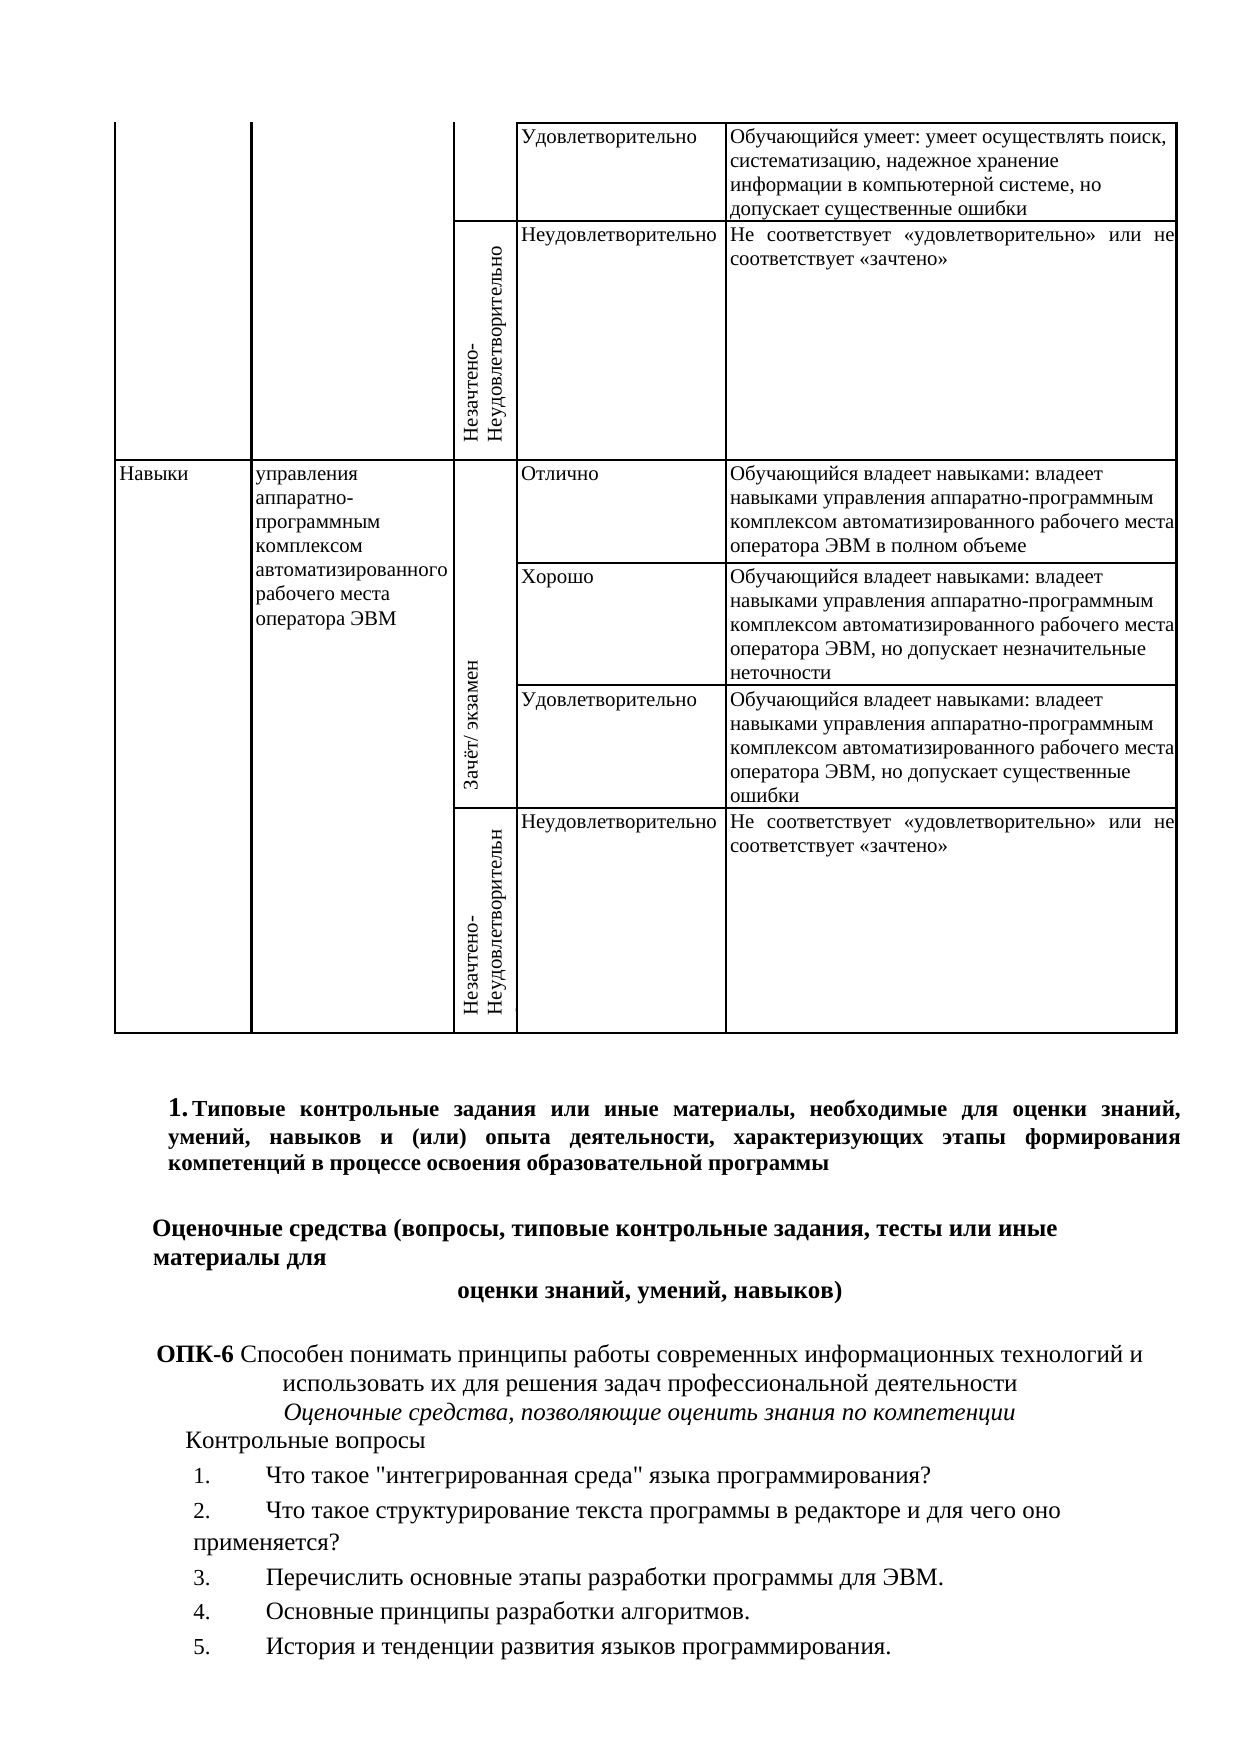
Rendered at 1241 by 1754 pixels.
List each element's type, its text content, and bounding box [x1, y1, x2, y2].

table_cell Зачёт/ экзамен [455, 461, 516, 807]
table_cell Отлично [518, 461, 725, 562]
list Что такое "интегрированная среда" языка программирования? [193, 1460, 1185, 1489]
text Оценочные средства, позволяющие оценить знания по компетенции [118, 1397, 1181, 1425]
table_cell Незачтено- Неудовлетворительно [455, 222, 516, 459]
list Перечислить основные этапы разработки программы для ЭВМ. [193, 1562, 1185, 1590]
table_cell Неудовлетворительно [518, 809, 725, 1032]
table_cell Не соответствует «удовлетворительно» или не соответствует «зачтено» [727, 809, 1175, 1032]
list История и тенденции развития языков программирования. [193, 1631, 1185, 1660]
table_cell Не соответствует «удовлетворительно» или не соответствует «зачтено» [727, 222, 1175, 459]
text Контрольные вопросы [116, 1425, 1185, 1454]
list Типовые контрольные задания или иные материалы, необходимые для оценки знаний, умений, навыков и (или) опыта деятельности, характеризующих этапы формирования компетенций в процессе освоения образовательной программы [168, 1092, 1182, 1175]
table_cell Обучающийся владеет навыками: владеет навыками управления аппаратно-программным комплексом автоматизированного рабочего места оператора ЭВМ, но допускает существенные ошибки [727, 686, 1175, 807]
table_cell Хорошо [518, 564, 725, 684]
table_cell Удовлетворительно [518, 124, 725, 220]
text оценки знаний, умений, навыков) [118, 1275, 1181, 1303]
list Что такое структурирование текста программы в редакторе и для чего оно применяется? [193, 1495, 1185, 1556]
table_cell Незачтено- Неудовлетворительно [455, 809, 516, 1032]
table_cell Неудовлетворительно [518, 222, 725, 459]
table_cell Навыки [116, 461, 250, 1032]
table_cell Обучающийся умеет: умеет осуществлять поиск, систематизацию, надежное хранение информации в компьютерной системе, но допускает существенные ошибки [727, 124, 1175, 220]
table_cell Обучающийся владеет навыками: владеет навыками управления аппаратно-программным комплексом автоматизированного рабочего места оператора ЭВМ, но допускает незначительные неточности [727, 564, 1175, 684]
text ОПК-6 Способен понимать принципы работы современных информационных технологий и использовать их для решения задач профессиональной деятельности [118, 1339, 1181, 1397]
text Оценочные средства (вопросы, типовые контрольные задания, тесты или иные материалы для [152, 1213, 1185, 1270]
table_cell управления аппаратно- программным комплексом автоматизированного рабочего места оператора ЭВМ [253, 461, 453, 1032]
list Основные принципы разработки алгоритмов. [193, 1596, 1185, 1625]
table_cell Удовлетворительно [518, 686, 725, 807]
table_cell Обучающийся владеет навыками: владеет навыками управления аппаратно-программным комплексом автоматизированного рабочего места оператора ЭВМ в полном объеме [727, 461, 1175, 562]
